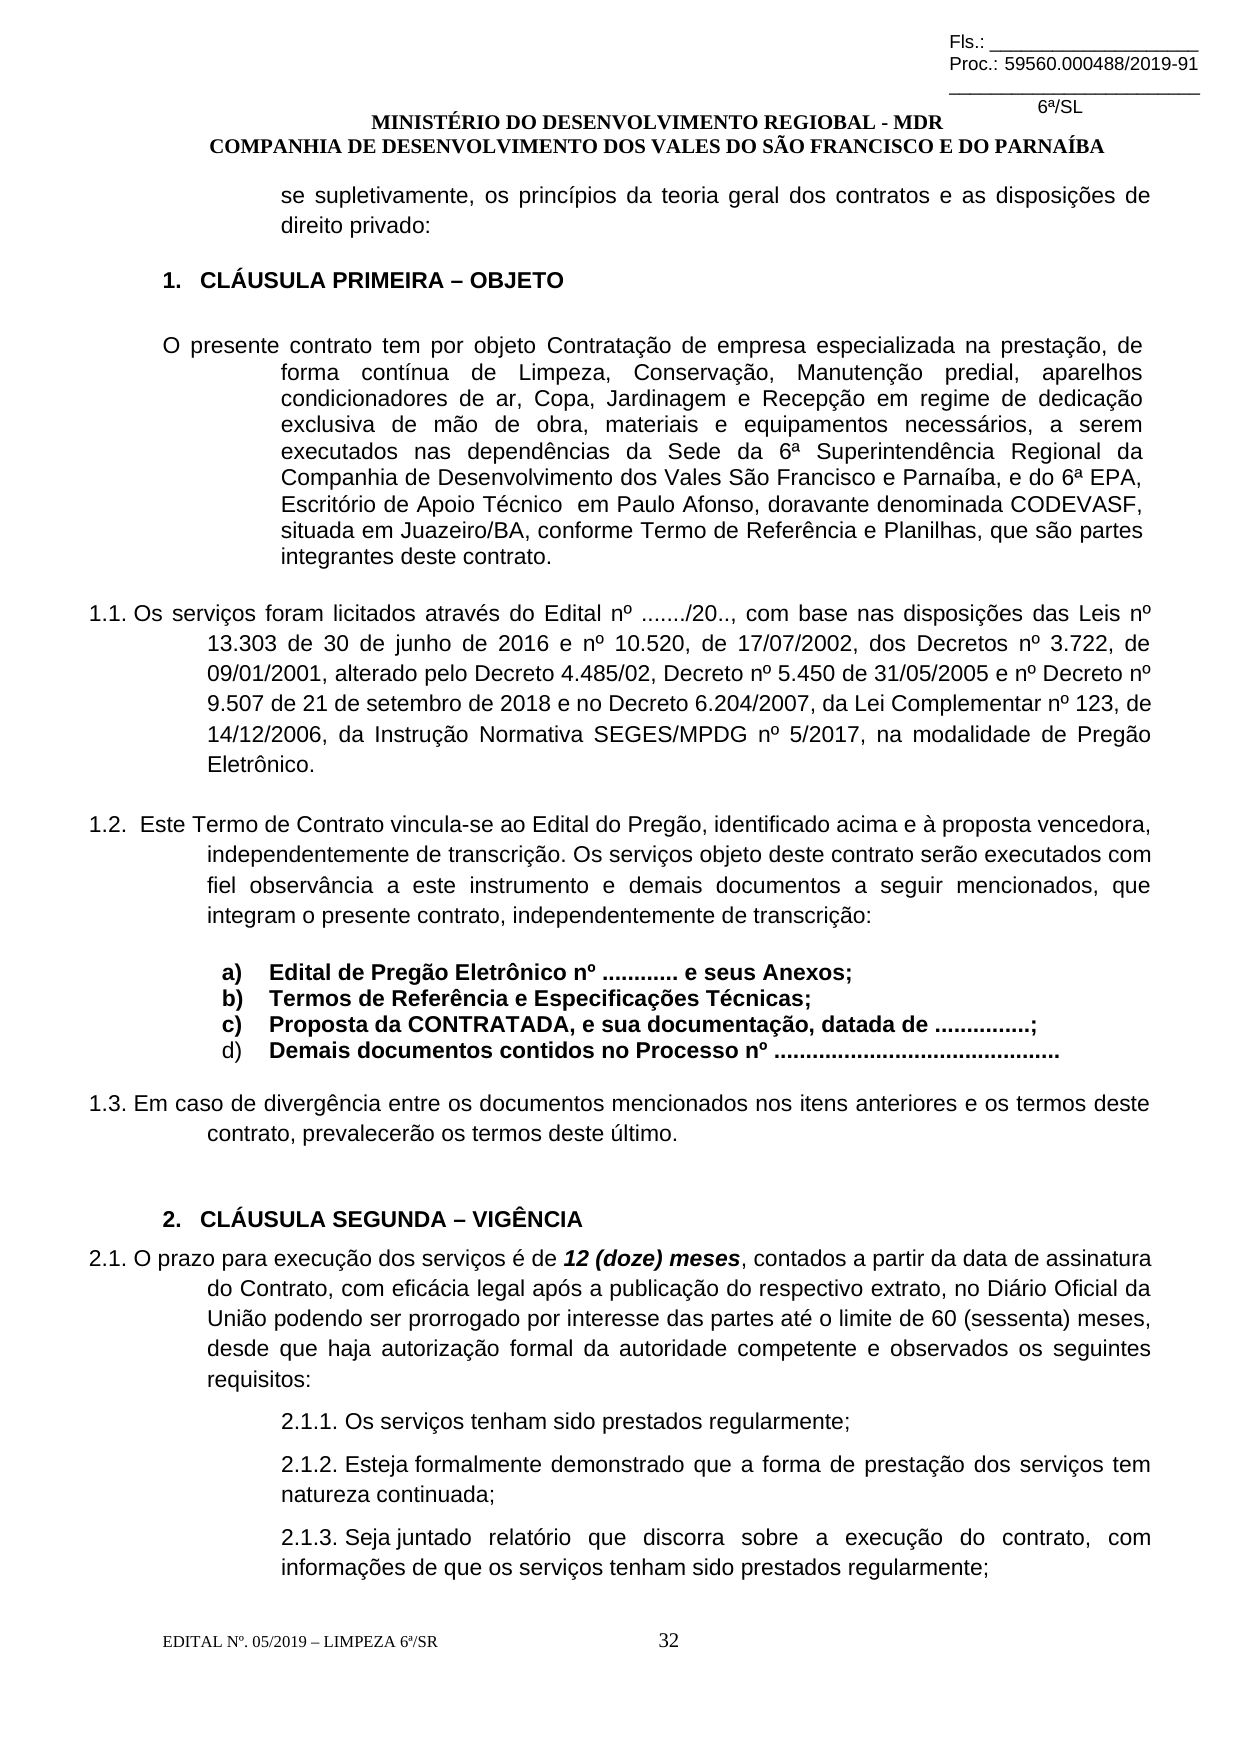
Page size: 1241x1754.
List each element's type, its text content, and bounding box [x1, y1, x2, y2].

list Proposta da CONTRATADA, e sua documentação, datada de ...............; [162, 1011, 1152, 1037]
list Termos de Referência e Especificações Técnicas; [162, 985, 1152, 1011]
list Os serviços foram licitados através do Edital nº ......./20.., com base nas disposições das Leis nº 13.303 de 30 de junho de 2016 e nº 10.520, de 17/07/2002, dos Decretos nº 3.722, de 09/01/2001, alterado pelo Decreto 4.485/02, Decreto nº 5.450 de 31/05/2005 e nº Decreto nº 9.507 de 21 de setembro de 2018 e no Decreto 6.204/2007, da Lei Complementar nº 123, de 14/12/2006, da Instrução Normativa SEGES/MPDG nº 5/2017, na modalidade de Pregão Eletrônico. [89, 600, 1152, 777]
list Os serviços tenham sido prestados regularmente; [281, 1408, 1152, 1434]
list Este Termo de Contrato vincula-se ao Edital do Pregão, identificado acima e à proposta vencedora, independentemente de transcrição. Os serviços objeto deste contrato serão executados com fiel observância a este instrumento e demais documentos a seguir mencionados, que integram o presente contrato, independentemente de transcrição: [89, 811, 1152, 928]
list Esteja formalmente demonstrado que a forma de prestação dos serviços tem natureza continuada; [281, 1451, 1152, 1507]
text O presente contrato tem por objeto Contratação de empresa especializada na prestação, de forma contínua de Limpeza, Conservação, Manutenção predial, aparelhos condicionadores de ar, Copa, Jardinagem e Recepção em regime de dedicação exclusiva de mão de obra, materiais e equipamentos necessários, a serem executados nas dependências da Sede da 6ª Superintendência Regional da Companhia de Desenvolvimento dos Vales São Francisco e Parnaíba, e do 6ª EPA, Escritório de Apoio Técnico em Paulo Afonso, doravante denominada CODEVASF, situada em Juazeiro/BA, conforme Termo de Referência e Planilhas, que são partes integrantes deste contrato. [162, 332, 1143, 569]
list Em caso de divergência entre os documentos mencionados nos itens anteriores e os termos deste contrato, prevalecerão os termos deste último. [89, 1090, 1152, 1147]
list Demais documentos contidos no Processo nº ............................................. [162, 1037, 1152, 1064]
list Seja juntado relatório que discorra sobre a execução do contrato, com informações de que os serviços tenham sido prestados regularmente; [281, 1524, 1152, 1580]
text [162, 182, 1152, 238]
text CLÁUSULA PRIMEIRA – OBJETO [162, 267, 1152, 293]
list O prazo para execução dos serviços é de 12 (doze) meses, contados a partir da data de assinatura do Contrato, com eficácia legal após a publicação do respectivo extrato, no Diário Oficial da União podendo ser prorrogado por interesse das partes até o limite de 60 (sessenta) meses, desde que haja autorização formal da autoridade competente e observados os seguintes requisitos: [89, 1245, 1152, 1392]
text CLÁUSULA SEGUNDA – VIGÊNCIA [162, 1206, 1152, 1232]
list Edital de Pregão Eletrônico nº ............ e seus Anexos; [162, 958, 1152, 985]
